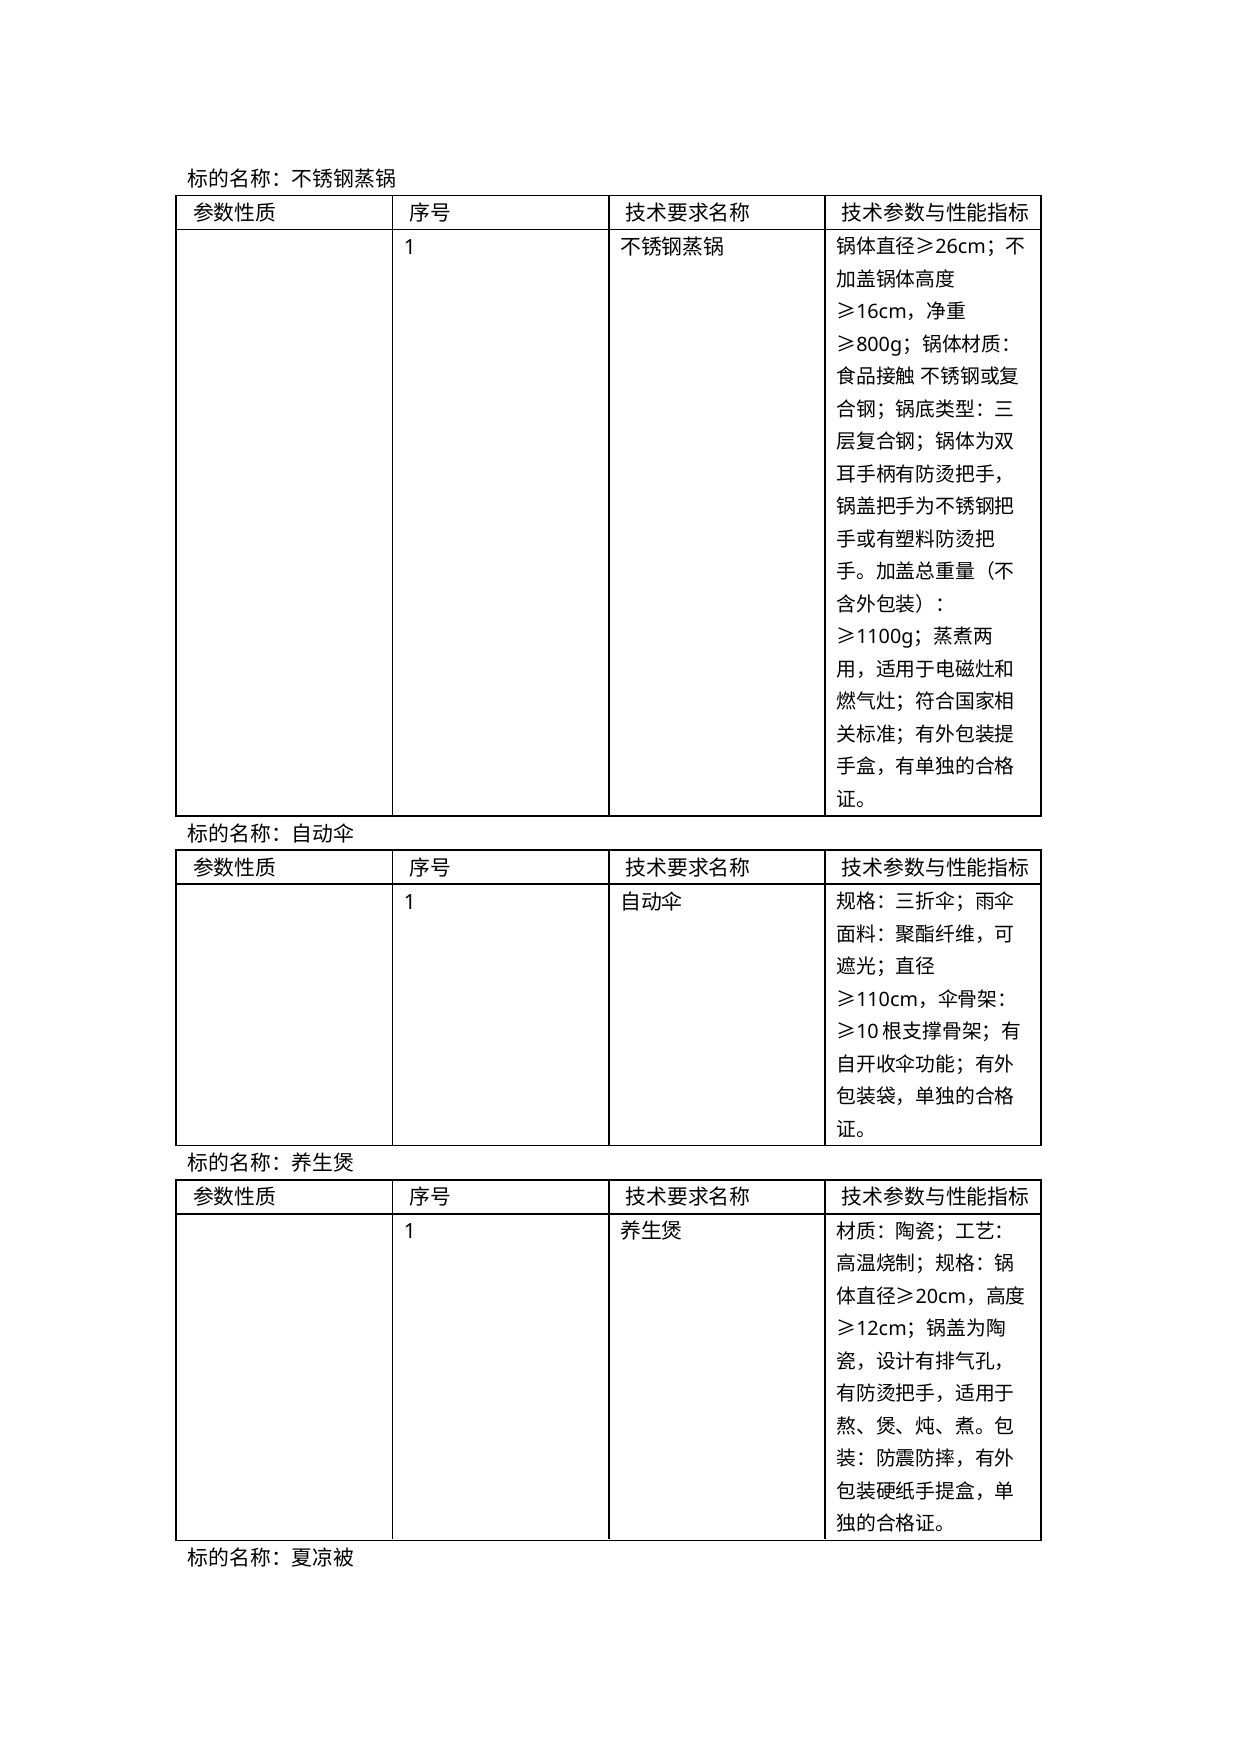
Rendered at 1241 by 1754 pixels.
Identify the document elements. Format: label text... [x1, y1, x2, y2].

text 标的名称：不锈钢蒸锅 [187, 162, 1053, 194]
table_cell [177, 230, 392, 815]
table_header 技术要求名称 [610, 1181, 824, 1213]
table_header 技术参数与性能指标 [826, 1181, 1040, 1213]
table_header 技术要求名称 [610, 851, 824, 883]
text 标的名称：养生煲 [187, 1146, 1053, 1179]
table_cell 不锈钢蒸锅 [610, 230, 824, 815]
table_header 参数性质 [177, 196, 392, 228]
table_header 序号 [393, 196, 608, 228]
table_cell [177, 885, 392, 1145]
table_header 参数性质 [177, 1181, 392, 1213]
table_header 技术要求名称 [610, 196, 824, 228]
table_cell [177, 1215, 392, 1539]
table_header 序号 [393, 1181, 608, 1213]
table_cell 1 [393, 885, 608, 1145]
text 标的名称：夏凉被 [187, 1541, 1053, 1573]
table_header 参数性质 [177, 851, 392, 883]
table_cell 规格：三折伞；雨伞面料：聚酯纤维，可遮光；直径≥110cm，伞骨架：≥10根支撑骨架；有自开收伞功能；有外包装袋，单独的合格证。 [826, 885, 1040, 1145]
table_header 技术参数与性能指标 [826, 851, 1040, 883]
table_header 技术参数与性能指标 [826, 196, 1040, 228]
table_cell 自动伞 [610, 885, 824, 1145]
table_cell 锅体直径≥26cm；不加盖锅体高度≥16cm，净重≥800g；锅体材质：食品接触 不锈钢或复合钢；锅底类型：三层复合钢；锅体为双耳手柄有防烫把手，锅盖把手为不锈钢把手或有塑料防烫把手。加盖总重量（不含外包装）：≥1100g；蒸煮两用，适用于电磁灶和燃气灶；符合国家相关标准；有外包装提手盒，有单独的合格证。 [826, 230, 1040, 815]
table_cell 1 [393, 230, 608, 815]
table_cell 材质：陶瓷；工艺：高温烧制；规格：锅体直径≥20cm，高度≥12cm；锅盖为陶瓷，设计有排气孔，有防烫把手，适用于熬、煲、炖、煮。包装：防震防摔，有外包装硬纸手提盒，单独的合格证。 [826, 1215, 1040, 1539]
table_cell 1 [393, 1215, 608, 1539]
text 标的名称：自动伞 [187, 817, 1053, 849]
table_header 序号 [393, 851, 608, 883]
table_cell 养生煲 [610, 1215, 824, 1539]
